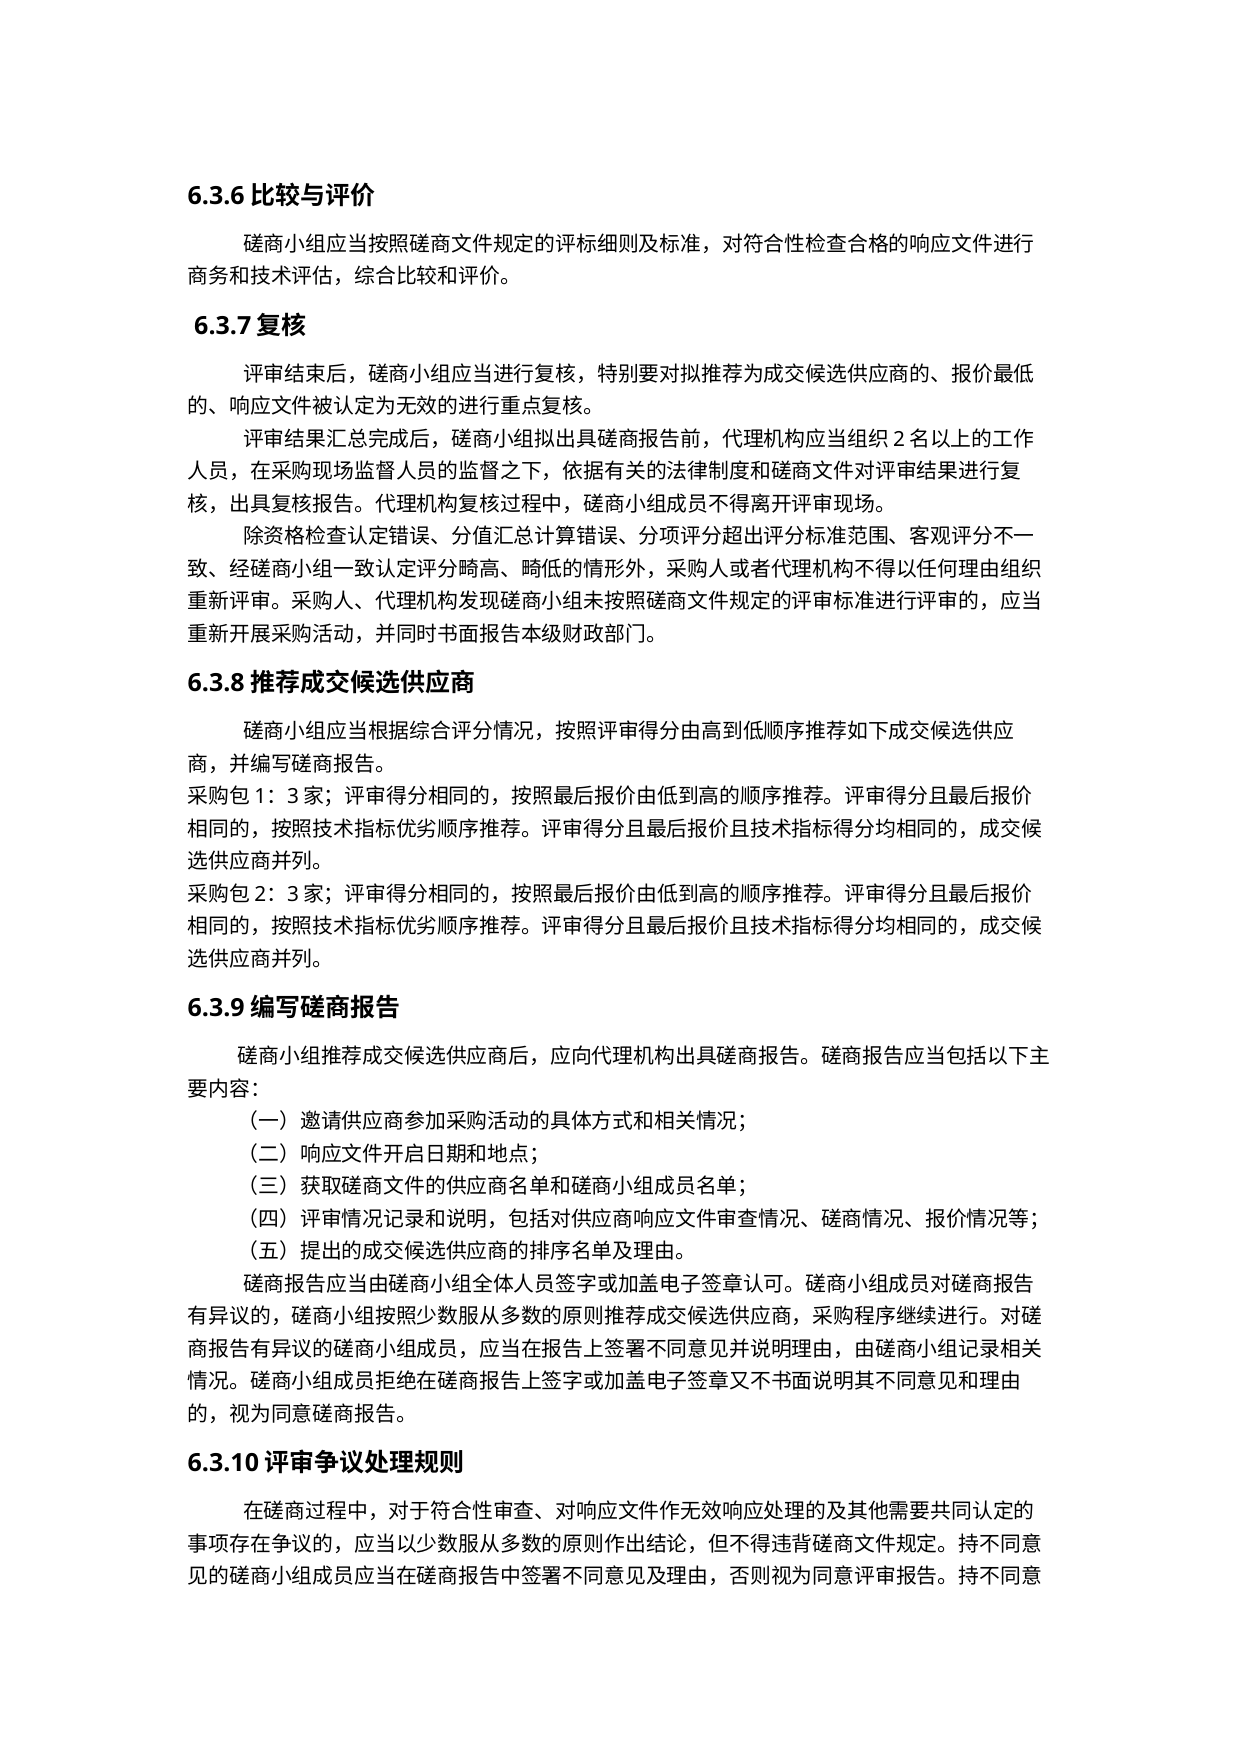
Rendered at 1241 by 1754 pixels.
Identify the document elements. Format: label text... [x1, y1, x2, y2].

text 磋商小组应当按照磋商文件规定的评标细则及标准，对符合性检查合格的响应文件进行商务和技术评估，综合比较和评价。 [187, 227, 1053, 292]
text 磋商小组推荐成交候选供应商后，应向代理机构出具磋商报告。磋商报告应当包括以下主要内容： [187, 1039, 1053, 1104]
text 6.3.6比较与评价 [187, 162, 1053, 227]
text 6.3.9编写磋商报告 [187, 974, 1053, 1039]
text （五）提出的成交候选供应商的排序名单及理由。 [187, 1234, 1053, 1267]
text （二）响应文件开启日期和地点； [187, 1137, 1053, 1169]
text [187, 1494, 1053, 1592]
text 6.3.8推荐成交候选供应商 [187, 649, 1053, 714]
text 评审结束后，磋商小组应当进行复核，特别要对拟推荐为成交候选供应商的、报价最低的、响应文件被认定为无效的进行重点复核。 [187, 357, 1053, 422]
text 磋商报告应当由磋商小组全体人员签字或加盖电子签章认可。磋商小组成员对磋商报告有异议的，磋商小组按照少数服从多数的原则推荐成交候选供应商，采购程序继续进行。对磋商报告有异议的磋商小组成员，应当在报告上签署不同意见并说明理由，由磋商小组记录相关情况。磋商小组成员拒绝在磋商报告上签字或加盖电子签章又不书面说明其不同意见和理由的，视为同意磋商报告。 [187, 1267, 1053, 1429]
text （一）邀请供应商参加采购活动的具体方式和相关情况； [187, 1104, 1053, 1137]
text 采购包2：3家；评审得分相同的，按照最后报价由低到高的顺序推荐。评审得分且最后报价相同的，按照技术指标优劣顺序推荐。评审得分且最后报价且技术指标得分均相同的，成交候选供应商并列。 [187, 877, 1053, 974]
text 6.3.7复核 [187, 292, 1053, 357]
text （四）评审情况记录和说明，包括对供应商响应文件审查情况、磋商情况、报价情况等； [187, 1202, 1053, 1234]
text （三）获取磋商文件的供应商名单和磋商小组成员名单； [187, 1169, 1053, 1202]
text 磋商小组应当根据综合评分情况，按照评审得分由高到低顺序推荐如下成交候选供应商，并编写磋商报告。 [187, 714, 1053, 779]
text 除资格检查认定错误、分值汇总计算错误、分项评分超出评分标准范围、客观评分不一致、经磋商小组一致认定评分畸高、畸低的情形外，采购人或者代理机构不得以任何理由组织重新评审。采购人、代理机构发现磋商小组未按照磋商文件规定的评审标准进行评审的，应当重新开展采购活动，并同时书面报告本级财政部门。 [187, 519, 1053, 649]
text 6.3.10评审争议处理规则 [187, 1429, 1053, 1494]
text 采购包1：3家；评审得分相同的，按照最后报价由低到高的顺序推荐。评审得分且最后报价相同的，按照技术指标优劣顺序推荐。评审得分且最后报价且技术指标得分均相同的，成交候选供应商并列。 [187, 779, 1053, 877]
text 评审结果汇总完成后，磋商小组拟出具磋商报告前，代理机构应当组织2名以上的工作人员，在采购现场监督人员的监督之下，依据有关的法律制度和磋商文件对评审结果进行复核，出具复核报告。代理机构复核过程中，磋商小组成员不得离开评审现场。 [187, 422, 1053, 519]
